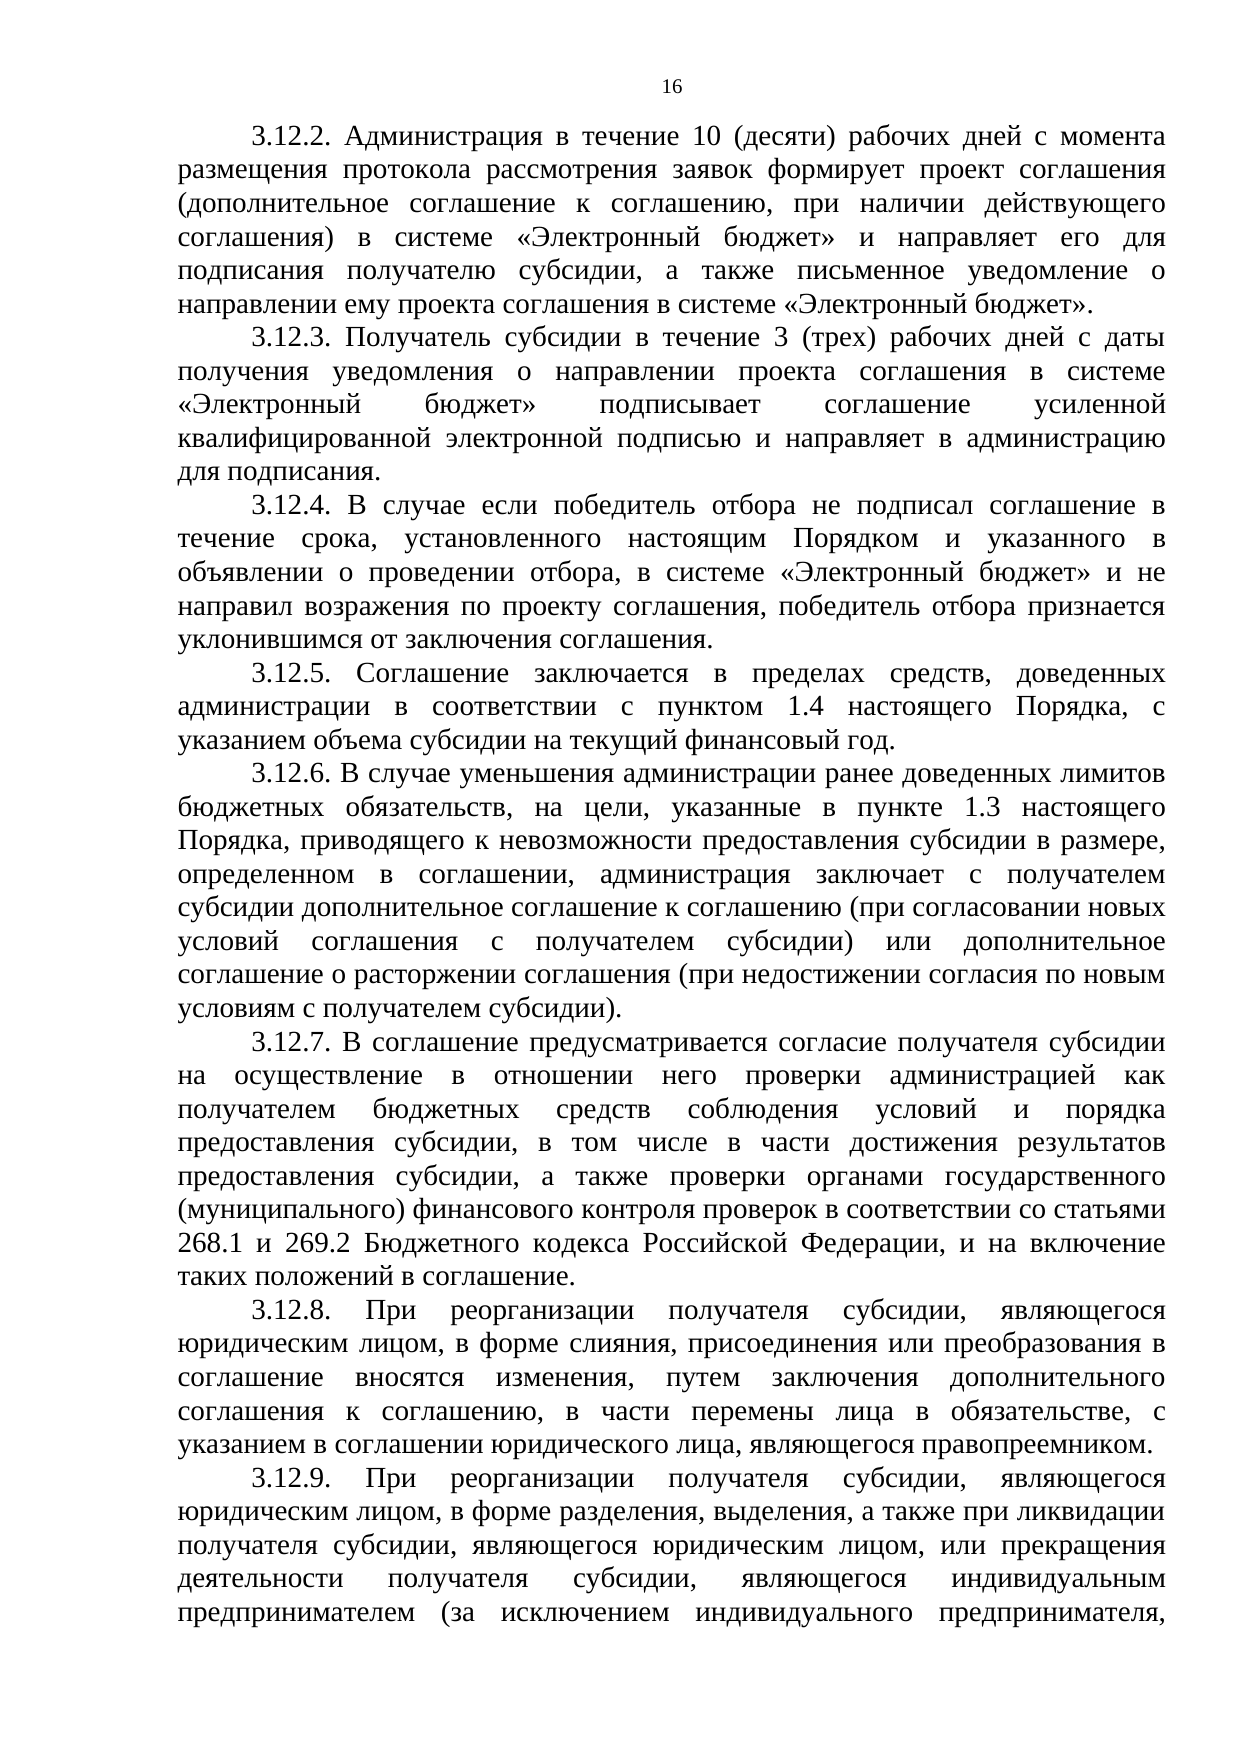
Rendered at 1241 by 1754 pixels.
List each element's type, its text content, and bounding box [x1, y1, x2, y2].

text 3.12.7. В соглашение предусматривается согласие получателя субсидии на осуществление в отношении него проверки администрацией как получателем бюджетных средств соблюдения условий и порядка предоставления субсидии, в том числе в части достижения результатов предоставления субсидии, а также проверки органами государственного (муниципального) финансового контроля проверок в соответствии со статьями 268.1 и 269.2 Бюджетного кодекса Российской Федерации, и на включение таких положений в соглашение. [177, 1024, 1167, 1292]
text 3.12.6. В случае уменьшения администрации ранее доведенных лимитов бюджетных обязательств, на цели, указанные в пункте 1.3 настоящего Порядка, приводящего к невозможности предоставления субсидии в размере, определенном в соглашении, администрация заключает с получателем субсидии дополнительное соглашение к соглашению (при согласовании новых условий соглашения с получателем субсидии) или дополнительное соглашение о расторжении соглашения (при недостижении согласия по новым условиям с получателем субсидии). [177, 755, 1167, 1024]
text 3.12.8. При реорганизации получателя субсидии, являющегося юридическим лицом, в форме слияния, присоединения или преобразования в соглашение вносятся изменения, путем заключения дополнительного соглашения к соглашению, в части перемены лица в обязательстве, с указанием в соглашении юридического лица, являющегося правопреемником. [177, 1292, 1167, 1460]
text 3.12.3. Получатель субсидии в течение 3 (трех) рабочих дней с даты получения уведомления о направлении проекта соглашения в системе «Электронный бюджет» подписывает соглашение усиленной квалифицированной электронной подписью и направляет в администрацию для подписания. [177, 319, 1167, 487]
text 3.12.5. Соглашение заключается в пределах средств, доведенных администрации в соответствии с пунктом 1.4 настоящего Порядка, с указанием объема субсидии на текущий финансовый год. [177, 655, 1167, 755]
text 3.12.2. Администрация в течение 10 (десяти) рабочих дней с момента размещения протокола рассмотрения заявок формирует проект соглашения (дополнительное соглашение к соглашению, при наличии действующего соглашения) в системе «Электронный бюджет» и направляет его для подписания получателю субсидии, а также письменное уведомление о направлении ему проекта соглашения в системе «Электронный бюджет». [177, 118, 1167, 319]
text 3.12.4. В случае если победитель отбора не подписал соглашение в течение срока, установленного настоящим Порядком и указанного в объявлении о проведении отбора, в системе «Электронный бюджет» и не направил возражения по проекту соглашения, победитель отбора признается уклонившимся от заключения соглашения. [177, 487, 1167, 655]
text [177, 1460, 1167, 1627]
